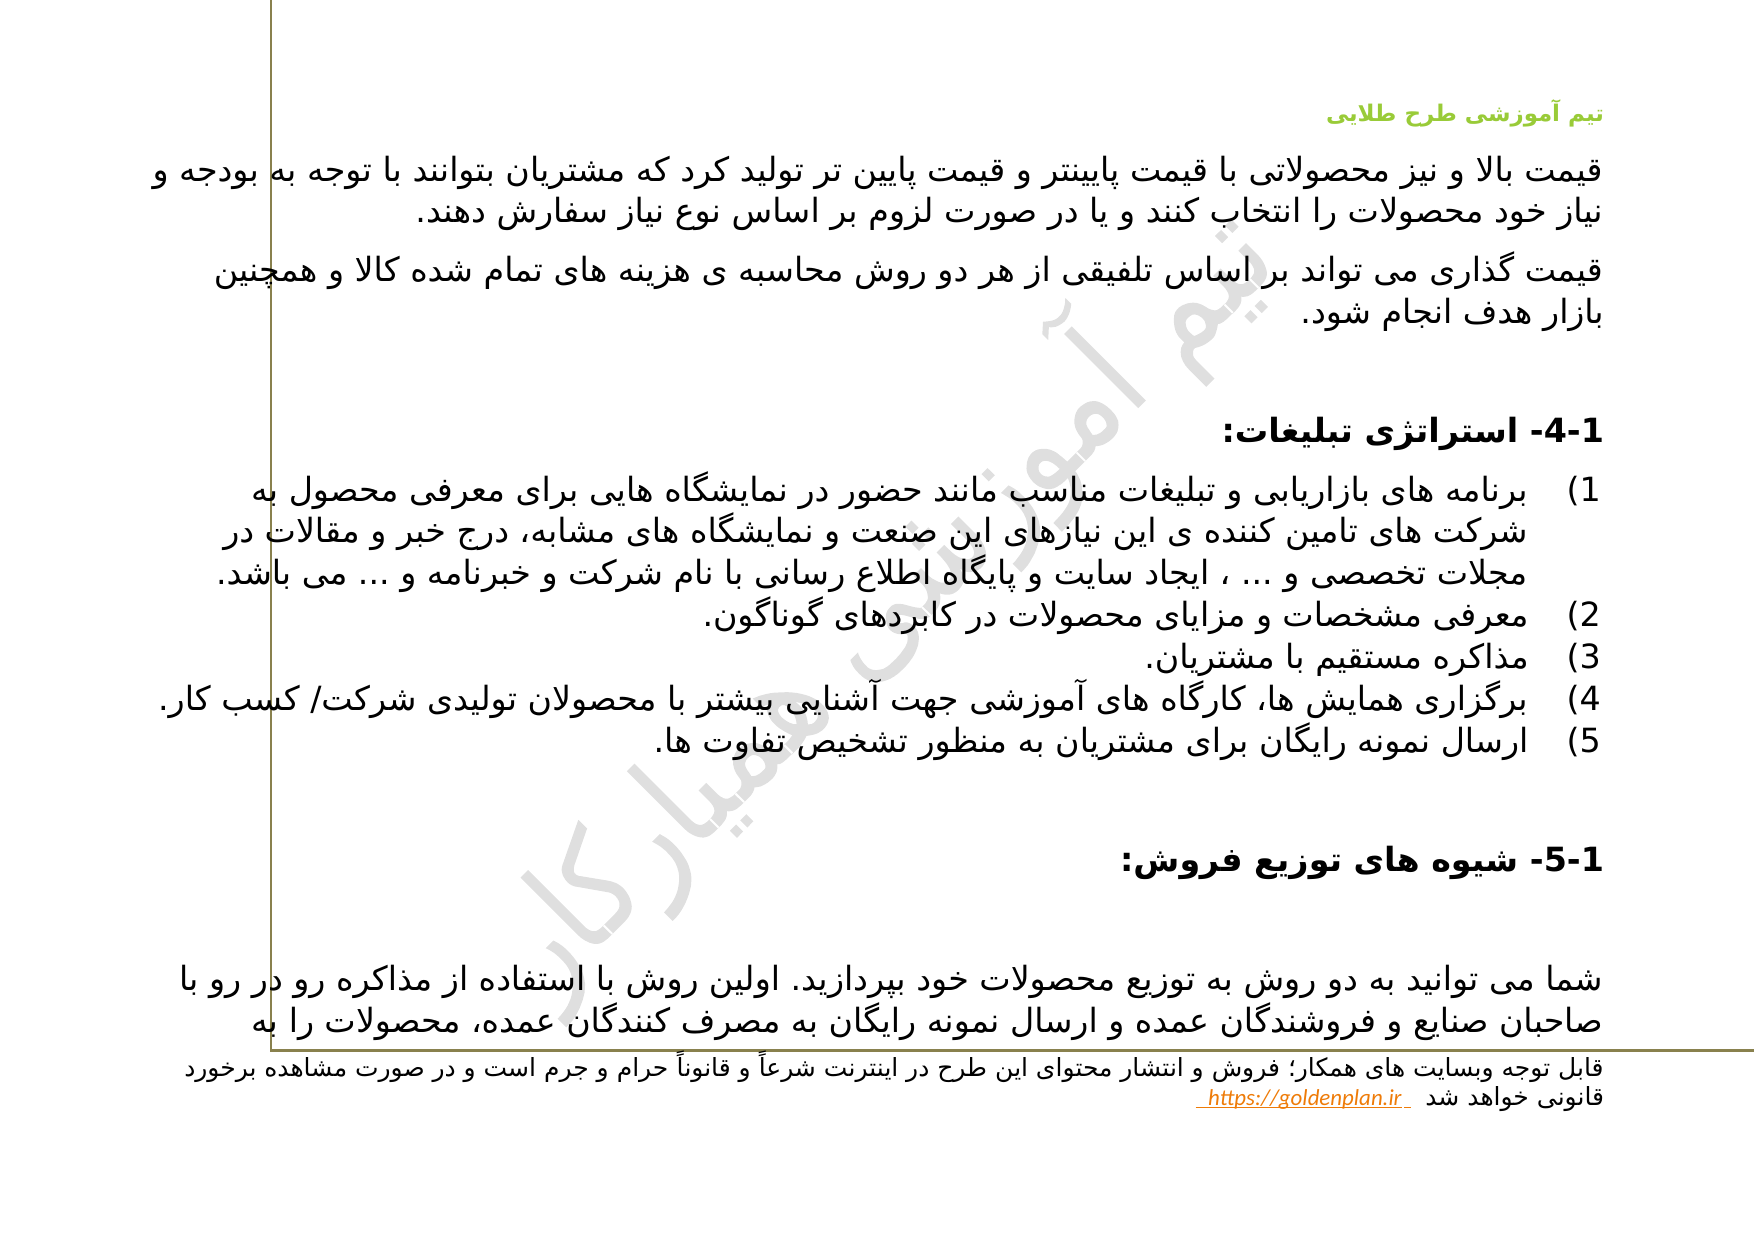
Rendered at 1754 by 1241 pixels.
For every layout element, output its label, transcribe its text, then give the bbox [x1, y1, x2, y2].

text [150, 959, 1604, 1040]
text 5-1- شیوه های توزیع فروش: [150, 840, 1604, 879]
list معرفی مشخصات و مزایای محصولات در کابردهای گوناگون. [150, 596, 1566, 634]
list برنامه های بازاریابی و تبلیغات مناسب مانند حضور در نمایشگاه هایی برای معرفی محصول به شرکت های تامین کننده ی این نیازهای این صنعت و نمایشگاه های مشابه، درج خبر و مقالات در مجلات تخصصی و ... ، ایجاد سایت و پایگاه اطلاع رسانی با نام شرکت و خبرنامه و ... می باشد. [150, 470, 1566, 593]
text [150, 150, 1604, 231]
text 4-1- استراتژی تبلیغات: [150, 411, 1604, 450]
text قیمت گذاری می تواند بر اساس تلفیقی از هر دو روش محاسبه ی هزینه های تمام شده کالا و همچنین بازار هدف انجام شود. [150, 250, 1604, 331]
list ارسال نمونه رایگان برای مشتریان به منظور تشخیص تفاوت ها. [150, 721, 1566, 760]
list مذاکره مستقیم با مشتریان. [150, 637, 1566, 676]
list برگزاری همایش ها، کارگاه های آموزشی جهت آشنایی بیشتر با محصولان تولیدی شرکت/ کسب کار. [150, 679, 1566, 718]
